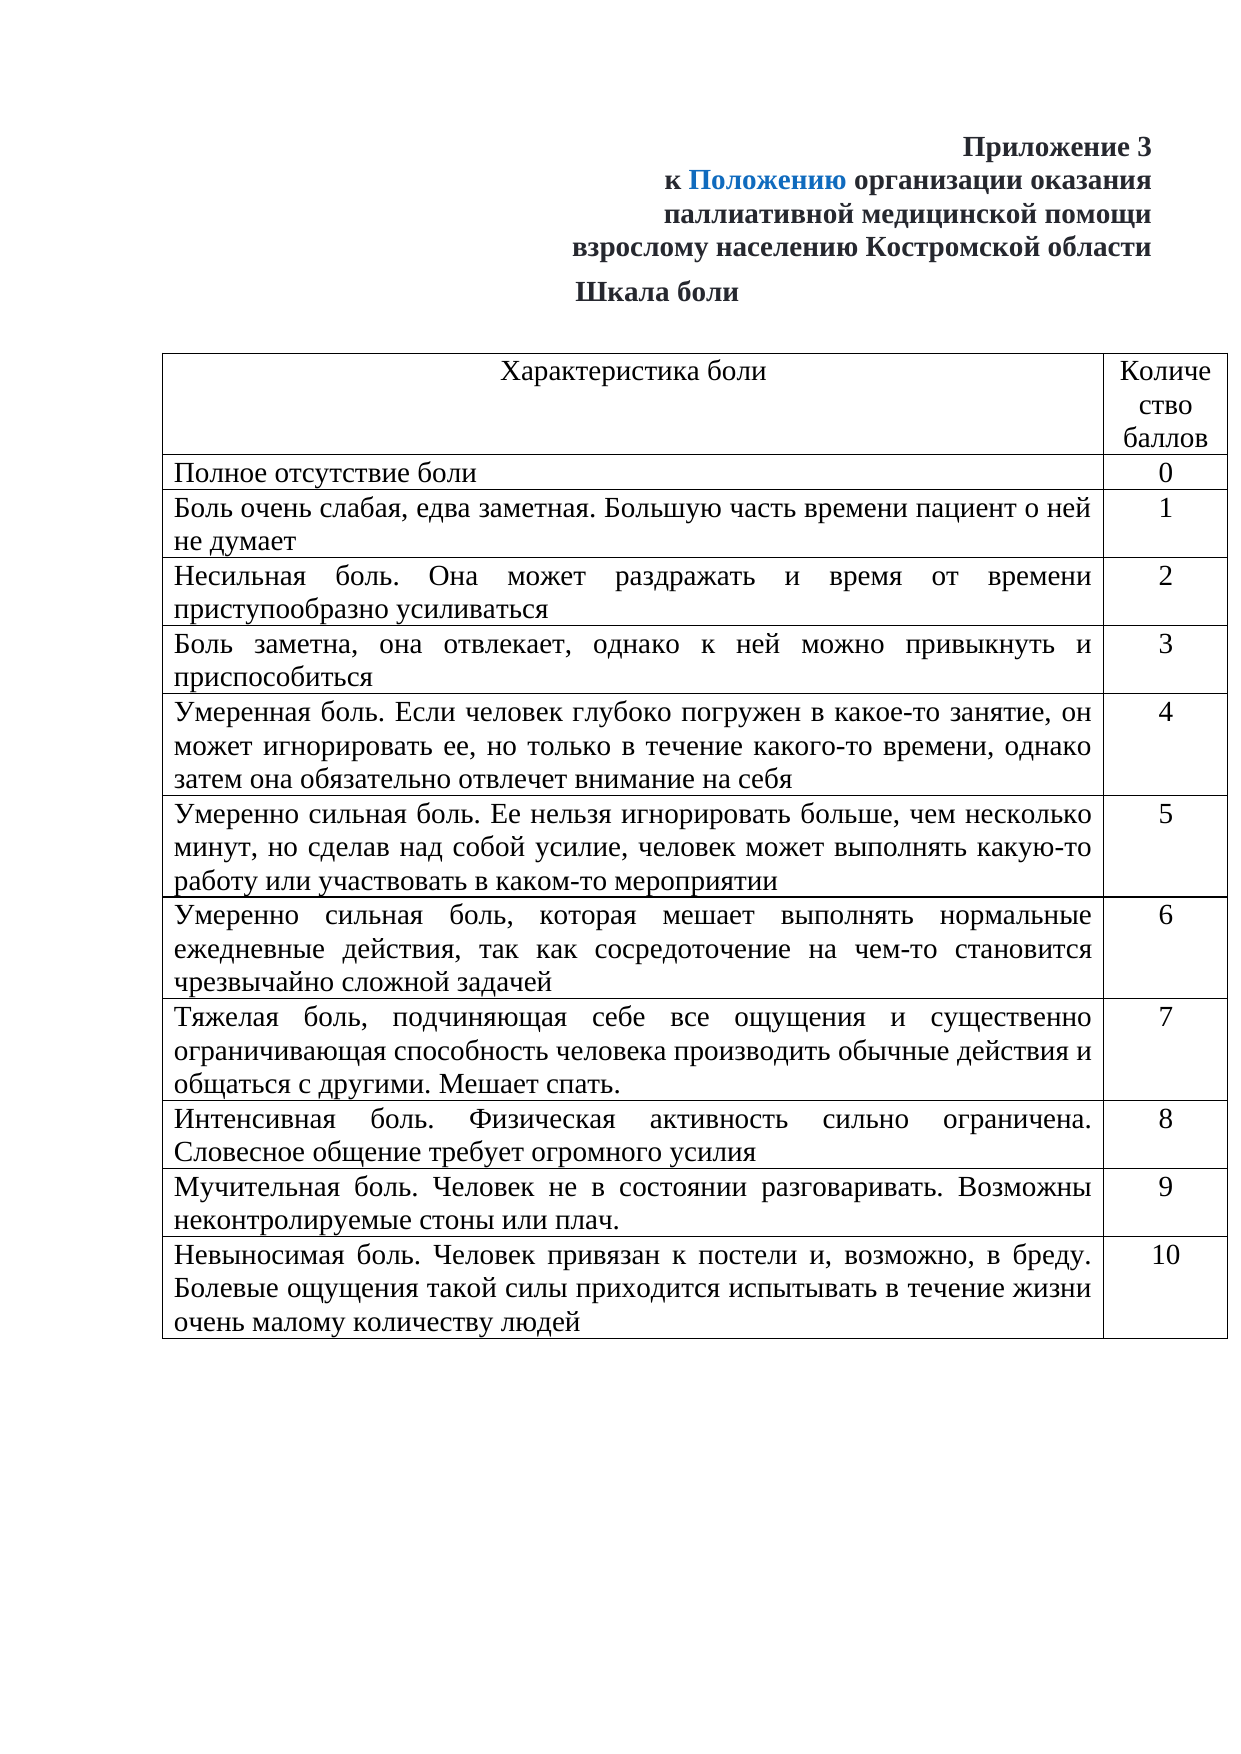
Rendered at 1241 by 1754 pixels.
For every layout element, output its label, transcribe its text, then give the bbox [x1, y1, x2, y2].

table_cell Интенсивная боль. Физическая активность сильно ограничена. Словесное общение требует огромного усилия [163, 1101, 1103, 1168]
table_cell 1 [1104, 490, 1227, 557]
table_cell 2 [1104, 558, 1227, 625]
table_cell Умеренно сильная боль. Ее нельзя игнорировать больше, чем несколько минут, но сделав над собой усилие, человек может выполнять какую-то работу или участвовать в каком-то мероприятии [163, 796, 1103, 896]
table_cell Умеренно сильная боль, которая мешает выполнять нормальные ежедневные действия, так как сосредоточение на чем-то становится чрезвычайно сложной задачей [163, 898, 1103, 998]
subtitle Шкала боли [162, 274, 1152, 308]
subtitle Приложение 3 к Положению организации оказания паллиативной медицинской помощи взрослому населению Костромской области [162, 129, 1152, 263]
table_cell 10 [1104, 1237, 1227, 1338]
table_cell Несильная боль. Она может раздражать и время от времени приступообразно усиливаться [163, 558, 1103, 625]
table_cell Боль очень слабая, едва заметная. Большую часть времени пациент о ней не думает [163, 490, 1103, 557]
table_header Характеристика боли [163, 354, 1103, 454]
table_cell Мучительная боль. Человек не в состоянии разговаривать. Возможны неконтролируемые стоны или плач. [163, 1169, 1103, 1236]
table_cell 4 [1104, 694, 1227, 795]
table_cell 0 [1104, 455, 1227, 489]
table_cell 6 [1104, 898, 1227, 998]
table_cell 3 [1104, 626, 1227, 693]
table_cell Невыносимая боль. Человек привязан к постели и, возможно, в бреду. Болевые ощущения такой силы приходится испытывать в течение жизни очень малому количеству людей [163, 1237, 1103, 1338]
table_cell 7 [1104, 999, 1227, 1100]
table_cell 5 [1104, 796, 1227, 896]
table_header Количество баллов [1104, 354, 1227, 454]
table_cell Умеренная боль. Если человек глубоко погружен в какое-то занятие, он может игнорировать ее, но только в течение какого-то времени, однако затем она обязательно отвлечет внимание на себя [163, 694, 1103, 795]
table_cell Боль заметна, она отвлекает, однако к ней можно привыкнуть и приспособиться [163, 626, 1103, 693]
table_cell 9 [1104, 1169, 1227, 1236]
table_cell 8 [1104, 1101, 1227, 1168]
table_cell Полное отсутствие боли [163, 455, 1103, 489]
table_cell Тяжелая боль, подчиняющая себе все ощущения и существенно ограничивающая способность человека производить обычные действия и общаться с другими. Мешает спать. [163, 999, 1103, 1100]
